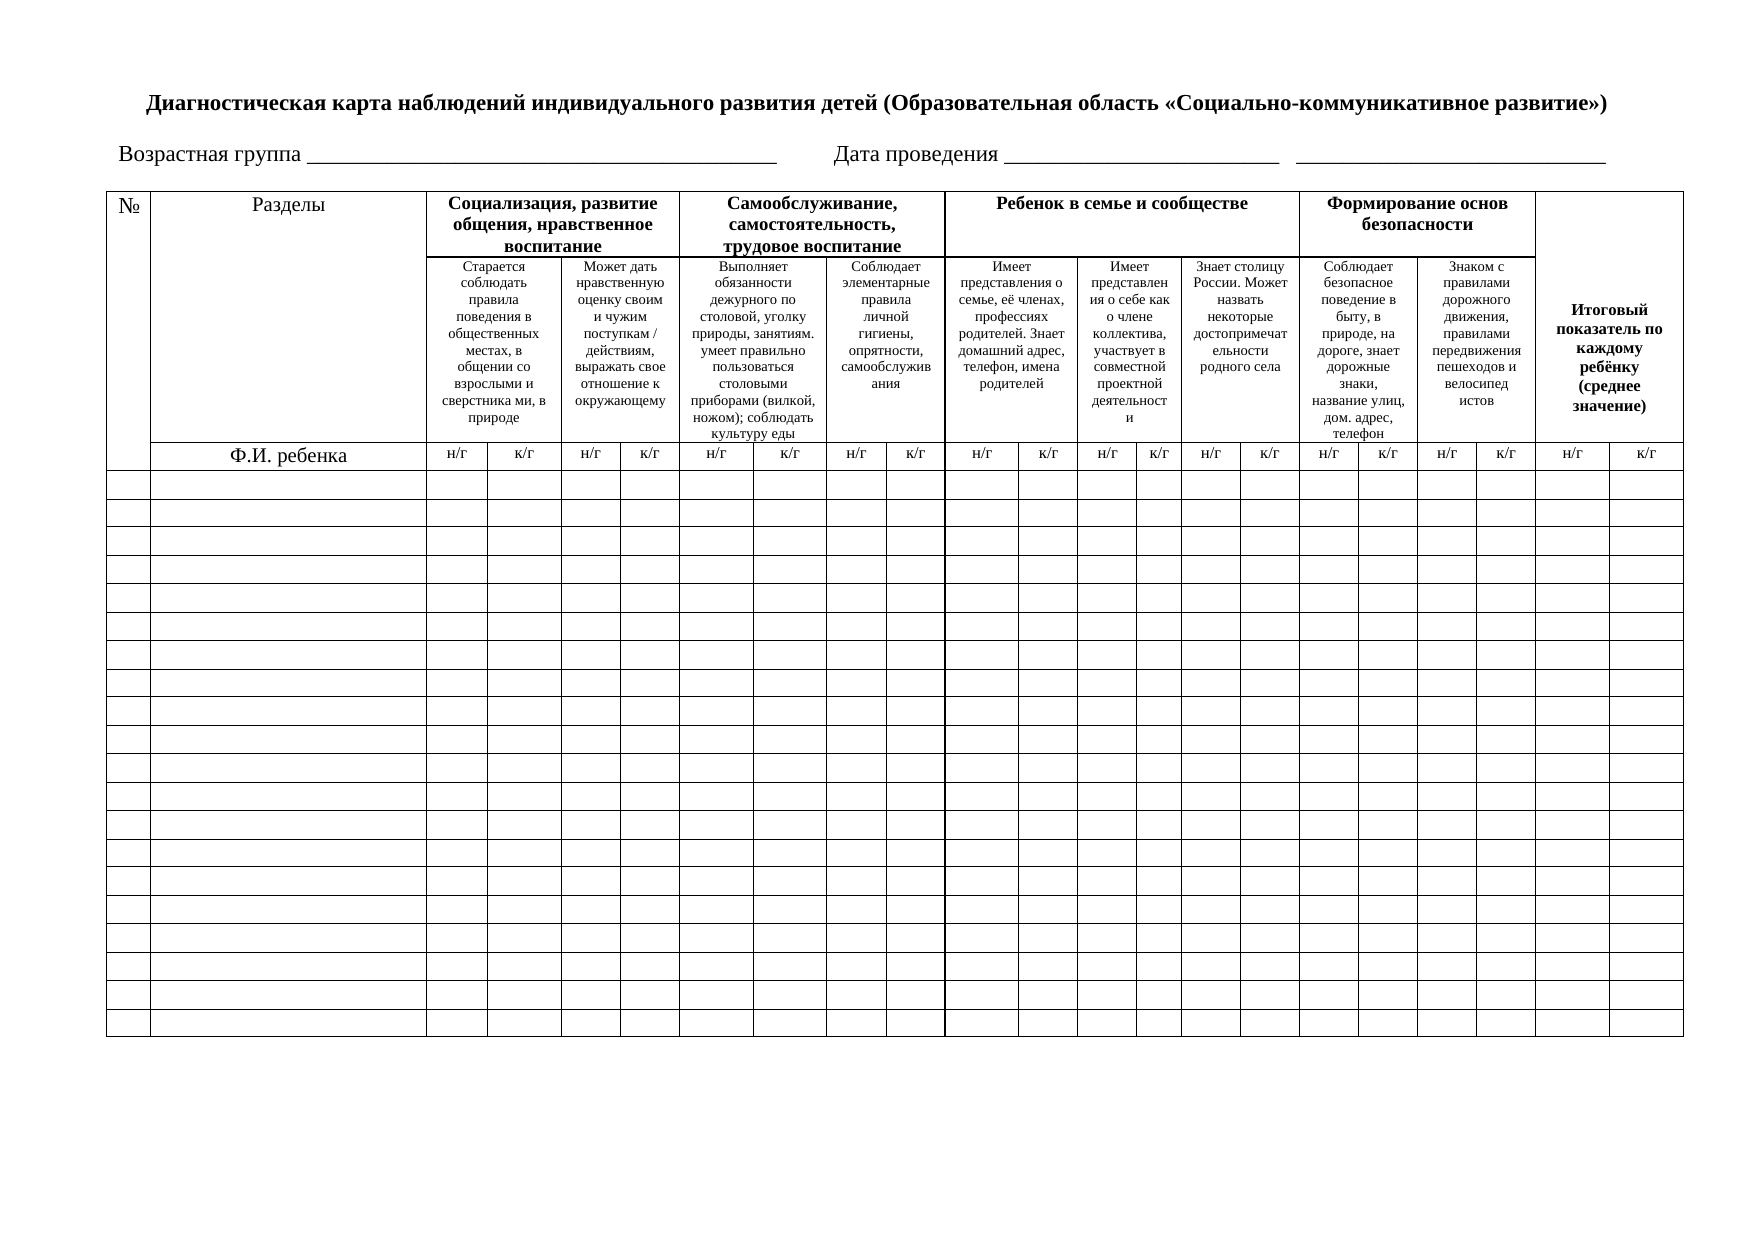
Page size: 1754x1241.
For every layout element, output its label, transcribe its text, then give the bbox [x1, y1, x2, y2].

table_cell [1182, 556, 1240, 583]
table_cell [1137, 783, 1181, 809]
table_cell [680, 953, 753, 979]
table_cell [1359, 527, 1417, 555]
table_cell к/г [1610, 443, 1683, 469]
table_cell н/г [680, 443, 753, 469]
table_cell [1182, 641, 1240, 669]
table_cell [107, 500, 150, 526]
table_cell [1610, 471, 1683, 499]
table_cell [1536, 981, 1609, 1009]
table_cell [1019, 783, 1077, 809]
table_cell [754, 613, 826, 639]
table_cell [1610, 556, 1683, 583]
table_cell Ф.И. ребенка [151, 443, 426, 469]
table_cell Старается соблюдать правила поведения в общественных местах, в общении со взрослыми и сверстника ми, в природе [427, 258, 561, 442]
table_cell [887, 981, 944, 1009]
table_cell [1078, 783, 1136, 809]
table_cell [621, 471, 679, 499]
table_cell [1241, 896, 1299, 923]
table_cell [1019, 471, 1077, 499]
table_cell [946, 953, 1018, 979]
table_cell [1137, 641, 1181, 669]
table_cell [562, 613, 620, 639]
table_cell [1137, 556, 1181, 583]
table_cell [1137, 811, 1181, 839]
table_cell [621, 953, 679, 979]
table_cell н/г [946, 443, 1018, 469]
table_cell [887, 754, 944, 782]
table_cell [1300, 811, 1358, 839]
table_cell [1610, 811, 1683, 839]
table_cell [1300, 867, 1358, 895]
table_cell [1137, 584, 1181, 612]
table_cell [1610, 1010, 1683, 1036]
table_cell [427, 527, 487, 555]
table_cell [1418, 924, 1476, 952]
table_cell [680, 641, 753, 669]
table_cell [680, 924, 753, 952]
table_cell [621, 867, 679, 895]
table_cell [1241, 754, 1299, 782]
table_cell [1300, 840, 1358, 866]
table_cell [1078, 981, 1136, 1009]
table_cell [754, 726, 826, 753]
table_cell [1137, 613, 1181, 639]
table_cell [488, 584, 561, 612]
table_cell [151, 500, 426, 526]
table_cell [1182, 840, 1240, 866]
table_cell [1078, 924, 1136, 952]
table_cell [1536, 867, 1609, 895]
table_cell [107, 754, 150, 782]
table_cell [151, 613, 426, 639]
table_cell [427, 981, 487, 1009]
table_cell [887, 924, 944, 952]
table_cell [680, 1010, 753, 1036]
table_cell [1418, 527, 1476, 555]
table_cell [754, 584, 826, 612]
table_cell [488, 641, 561, 669]
table_cell [754, 896, 826, 923]
table_cell [1536, 527, 1609, 555]
table_cell [1359, 1010, 1417, 1036]
table_cell [1182, 670, 1240, 696]
table_cell [946, 641, 1018, 669]
table_cell [946, 670, 1018, 696]
table_cell [1477, 811, 1535, 839]
table_cell [151, 953, 426, 979]
table_cell [1477, 726, 1535, 753]
table_cell [887, 1010, 944, 1036]
table_cell [1078, 726, 1136, 753]
table_cell [1182, 584, 1240, 612]
table_cell [1182, 953, 1240, 979]
table_cell [107, 953, 150, 979]
table_cell [827, 613, 886, 639]
table_cell [1182, 924, 1240, 952]
table_cell [1300, 584, 1358, 612]
table_cell [1182, 981, 1240, 1009]
table_cell [1019, 924, 1077, 952]
table_cell [887, 783, 944, 809]
table_cell [107, 641, 150, 669]
table_cell [107, 783, 150, 809]
table_cell [680, 556, 753, 583]
table_cell [887, 867, 944, 895]
table_cell [946, 584, 1018, 612]
table_cell [887, 840, 944, 866]
table_cell [1300, 754, 1358, 782]
table_cell [1241, 726, 1299, 753]
table_cell [488, 726, 561, 753]
table_cell [680, 867, 753, 895]
table_cell [427, 500, 487, 526]
table_cell [1078, 754, 1136, 782]
table_cell к/г [621, 443, 679, 469]
table_cell [1359, 471, 1417, 499]
table_cell н/г [1536, 443, 1609, 469]
table_cell [1241, 471, 1299, 499]
table_cell [1241, 924, 1299, 952]
table_cell [488, 1010, 561, 1036]
table_cell [680, 840, 753, 866]
table_cell [1300, 613, 1358, 639]
table_cell [1477, 896, 1535, 923]
table_cell [1359, 981, 1417, 1009]
table_cell [1300, 697, 1358, 725]
table_cell [488, 783, 561, 809]
table_cell [562, 726, 620, 753]
table_cell [1137, 670, 1181, 696]
table_cell [1536, 670, 1609, 696]
table_cell [887, 613, 944, 639]
table_cell [107, 697, 150, 725]
table_cell [1019, 754, 1077, 782]
table_cell [1019, 811, 1077, 839]
table_cell [827, 556, 886, 583]
table_cell [151, 754, 426, 782]
table_cell [562, 783, 620, 809]
table_cell [754, 471, 826, 499]
table_cell [887, 670, 944, 696]
table_cell [754, 670, 826, 696]
table_cell Выполняет обязанности дежурного по столовой, уголку природы, занятиям. умеет правильно пользоваться столовыми приборами (вилкой, ножом); соблюдать культуру еды [680, 258, 826, 442]
table_cell [1078, 613, 1136, 639]
table_cell [680, 896, 753, 923]
table_cell [946, 697, 1018, 725]
table_cell [1536, 953, 1609, 979]
table_cell [1078, 527, 1136, 555]
table_cell [1300, 471, 1358, 499]
table_cell [562, 670, 620, 696]
table_cell [1078, 471, 1136, 499]
table_cell [680, 783, 753, 809]
table_cell [1019, 981, 1077, 1009]
table_cell [680, 613, 753, 639]
table_cell [1610, 754, 1683, 782]
table_cell [1300, 1010, 1358, 1036]
table_cell [1137, 726, 1181, 753]
table_cell [562, 641, 620, 669]
table_cell [680, 697, 753, 725]
table_cell [1418, 670, 1476, 696]
table_cell [680, 811, 753, 839]
table_cell [562, 527, 620, 555]
table_cell [1137, 924, 1181, 952]
table_cell [1019, 641, 1077, 669]
table_cell [1182, 867, 1240, 895]
table_cell [1610, 641, 1683, 669]
table_cell к/г [887, 443, 944, 469]
table_cell [1241, 783, 1299, 809]
table_cell [946, 981, 1018, 1009]
table_cell [562, 811, 620, 839]
table_cell [151, 726, 426, 753]
table_cell [1610, 697, 1683, 725]
table_cell [1078, 697, 1136, 725]
table_cell [107, 726, 150, 753]
table_header № [107, 192, 150, 469]
table_cell к/г [1019, 443, 1077, 469]
table_cell н/г [1300, 443, 1358, 469]
table_cell [1182, 527, 1240, 555]
text Возрастная группа _________________________________________ Дата проведения ________________________ ___________________________ [118, 140, 1636, 166]
table_cell [1477, 584, 1535, 612]
table_cell [1418, 811, 1476, 839]
table_cell [1477, 953, 1535, 979]
table_cell [427, 811, 487, 839]
table_cell [107, 613, 150, 639]
table_cell [680, 527, 753, 555]
table_cell н/г [1078, 443, 1136, 469]
table_cell [1477, 556, 1535, 583]
table_cell [1610, 840, 1683, 866]
table_cell [827, 641, 886, 669]
table_cell [488, 613, 561, 639]
table_cell [1359, 613, 1417, 639]
table_cell [1418, 896, 1476, 923]
table_cell [946, 726, 1018, 753]
table_cell [562, 584, 620, 612]
table_cell Знаком с правилами дорожного движения, правилами передвижения пешеходов и велосипед истов [1418, 258, 1535, 442]
table_cell [827, 924, 886, 952]
table_cell [488, 953, 561, 979]
table_cell [621, 754, 679, 782]
table_cell [1536, 697, 1609, 725]
table_cell [1182, 500, 1240, 526]
table_cell [1536, 584, 1609, 612]
table_cell [151, 811, 426, 839]
table_cell к/г [1137, 443, 1181, 469]
table_cell [621, 924, 679, 952]
table_header Формирование основ безопасности [1300, 192, 1535, 256]
table_cell [488, 811, 561, 839]
table_cell [427, 783, 487, 809]
table_cell [562, 471, 620, 499]
table_cell [562, 924, 620, 952]
table_cell [1418, 584, 1476, 612]
table_cell [1359, 754, 1417, 782]
table_cell [621, 840, 679, 866]
table_cell [107, 840, 150, 866]
table_cell [107, 981, 150, 1009]
table_cell н/г [1182, 443, 1240, 469]
table_cell [1418, 867, 1476, 895]
table_cell [1359, 556, 1417, 583]
table_cell [1137, 527, 1181, 555]
table_cell [562, 981, 620, 1009]
table_cell [1477, 840, 1535, 866]
table_cell Соблюдает безопасное поведение в быту, в природе, на дороге, знает дорожные знаки, название улиц, дом. адрес, телефон [1300, 258, 1417, 442]
table_cell [827, 840, 886, 866]
table_cell [1182, 1010, 1240, 1036]
table_header Ребенок в семье и сообществе [946, 192, 1299, 256]
table_cell [680, 471, 753, 499]
table_cell [1610, 726, 1683, 753]
table_cell [946, 924, 1018, 952]
table_cell [1610, 500, 1683, 526]
text Диагностическая карта наблюдений индивидуального развития детей (Образовательная область «Социально-коммуникативное развитие») [118, 89, 1636, 115]
table_cell [427, 641, 487, 669]
table_cell [621, 783, 679, 809]
table_cell [621, 670, 679, 696]
table_cell [827, 471, 886, 499]
table_cell [946, 896, 1018, 923]
table_cell [107, 670, 150, 696]
table_cell [427, 726, 487, 753]
table_cell [1182, 613, 1240, 639]
table_cell [1019, 867, 1077, 895]
table_cell [887, 641, 944, 669]
table_cell [1418, 471, 1476, 499]
table_cell [1137, 953, 1181, 979]
table_cell [427, 613, 487, 639]
table_cell [1137, 867, 1181, 895]
table_cell к/г [1241, 443, 1299, 469]
table_cell [946, 471, 1018, 499]
table_cell [621, 981, 679, 1009]
table_cell [1300, 981, 1358, 1009]
table_cell [1019, 613, 1077, 639]
table_cell [1359, 924, 1417, 952]
table_cell [621, 556, 679, 583]
table_cell [887, 896, 944, 923]
table_cell [1078, 867, 1136, 895]
table_cell [754, 1010, 826, 1036]
table_cell [1359, 783, 1417, 809]
table_cell [887, 527, 944, 555]
table_cell [1359, 726, 1417, 753]
table_cell [151, 556, 426, 583]
table_cell [1078, 896, 1136, 923]
table_cell [946, 783, 1018, 809]
table_cell [1182, 697, 1240, 725]
table_cell [1300, 641, 1358, 669]
table_cell [1300, 783, 1358, 809]
table_cell [827, 726, 886, 753]
table_cell [1241, 953, 1299, 979]
table_cell [1241, 670, 1299, 696]
table_cell [1477, 527, 1535, 555]
table_cell [1078, 556, 1136, 583]
table_cell [754, 641, 826, 669]
table_cell [1137, 896, 1181, 923]
table_cell [1300, 527, 1358, 555]
table_cell [151, 697, 426, 725]
table_cell [1300, 924, 1358, 952]
table_cell [1241, 697, 1299, 725]
table_cell [151, 471, 426, 499]
table_cell [1477, 783, 1535, 809]
table_cell [680, 981, 753, 1009]
table_cell [1019, 670, 1077, 696]
table_cell [427, 953, 487, 979]
table_cell [1078, 1010, 1136, 1036]
table_cell [1536, 613, 1609, 639]
table_cell [1078, 500, 1136, 526]
table_cell [1536, 896, 1609, 923]
table_cell к/г [1477, 443, 1535, 469]
table_cell [107, 896, 150, 923]
table_cell [488, 697, 561, 725]
table_cell [1241, 981, 1299, 1009]
table_cell [621, 584, 679, 612]
table_cell [680, 670, 753, 696]
table_cell [488, 924, 561, 952]
table_cell [562, 896, 620, 923]
table_cell [427, 840, 487, 866]
table_cell [1019, 1010, 1077, 1036]
table_cell [1137, 500, 1181, 526]
table_cell [488, 527, 561, 555]
table_cell [1182, 754, 1240, 782]
table_cell [1536, 500, 1609, 526]
table_cell [562, 1010, 620, 1036]
table_cell [1418, 726, 1476, 753]
table_cell [107, 867, 150, 895]
table_cell [1019, 556, 1077, 583]
table_cell [1359, 670, 1417, 696]
table_header Разделы [151, 192, 426, 442]
table_cell [621, 896, 679, 923]
table_cell к/г [754, 443, 826, 469]
table_cell [621, 811, 679, 839]
table_cell [488, 670, 561, 696]
table_cell [621, 1010, 679, 1036]
table_cell [1182, 471, 1240, 499]
table_cell [1418, 981, 1476, 1009]
table_cell [562, 754, 620, 782]
table_cell н/г [827, 443, 886, 469]
table_cell [1241, 811, 1299, 839]
table_cell [1019, 953, 1077, 979]
table_cell [827, 953, 886, 979]
table_cell [946, 754, 1018, 782]
table_cell [1241, 1010, 1299, 1036]
table_cell [1137, 981, 1181, 1009]
table_cell [1300, 953, 1358, 979]
table_cell [754, 811, 826, 839]
table_cell [1241, 500, 1299, 526]
table_cell н/г [427, 443, 487, 469]
table_cell [887, 953, 944, 979]
table_cell [827, 697, 886, 725]
table_cell [1182, 726, 1240, 753]
table_cell [488, 896, 561, 923]
table_cell [887, 726, 944, 753]
table_cell [107, 556, 150, 583]
table_cell [887, 811, 944, 839]
table_cell [1359, 641, 1417, 669]
table_cell [1019, 527, 1077, 555]
table_header Самообслуживание, самостоятельность, трудовое воспитание [680, 192, 944, 256]
table_cell [107, 471, 150, 499]
table_cell [1536, 924, 1609, 952]
table_cell [1078, 840, 1136, 866]
table_cell [1078, 641, 1136, 669]
table_cell [488, 471, 561, 499]
table_cell [680, 584, 753, 612]
table_cell [1536, 1010, 1609, 1036]
table_cell [562, 840, 620, 866]
table_cell [754, 981, 826, 1009]
table_cell [1477, 1010, 1535, 1036]
table_cell [1610, 613, 1683, 639]
table_cell к/г [1359, 443, 1417, 469]
table_cell [488, 840, 561, 866]
table_cell [1418, 840, 1476, 866]
table_cell [151, 896, 426, 923]
table_cell [1241, 840, 1299, 866]
table_cell [680, 726, 753, 753]
table_cell [1418, 500, 1476, 526]
table_cell [1359, 584, 1417, 612]
table_cell [107, 527, 150, 555]
table_cell [107, 584, 150, 612]
table_cell [827, 811, 886, 839]
table_cell [1359, 840, 1417, 866]
table_cell [488, 867, 561, 895]
table_cell [1241, 584, 1299, 612]
table_cell [1300, 556, 1358, 583]
table_cell [107, 1010, 150, 1036]
table_cell [427, 896, 487, 923]
table_cell [1359, 867, 1417, 895]
table_cell [1019, 584, 1077, 612]
table_cell [1019, 697, 1077, 725]
table_cell [1418, 953, 1476, 979]
table_cell [1359, 697, 1417, 725]
table_header Социализация, развитие общения, нравственное воспитание [427, 192, 679, 256]
table_cell [1241, 527, 1299, 555]
table_cell [1536, 471, 1609, 499]
table_cell Соблюдает элементарные правила личной гигиены, опрятности, самообслуживания [827, 258, 944, 442]
table_cell [1300, 896, 1358, 923]
table_cell [488, 556, 561, 583]
table_cell [946, 613, 1018, 639]
table_cell [427, 584, 487, 612]
table_cell [887, 556, 944, 583]
table_cell [1477, 641, 1535, 669]
table_cell [1359, 953, 1417, 979]
table_cell [946, 556, 1018, 583]
table_cell [1610, 924, 1683, 952]
table_cell [754, 867, 826, 895]
table_cell [427, 1010, 487, 1036]
table_cell [488, 981, 561, 1009]
table_cell [1241, 641, 1299, 669]
table_cell [946, 500, 1018, 526]
table_cell Имеет представления о себе как о члене коллектива, участвует в совместной проектной деятельности [1078, 258, 1181, 442]
table_cell [754, 697, 826, 725]
table_cell [1137, 697, 1181, 725]
table_cell [754, 783, 826, 809]
table_cell [621, 500, 679, 526]
table_cell [427, 924, 487, 952]
table_cell [151, 527, 426, 555]
table_cell н/г [1418, 443, 1476, 469]
table_cell [1418, 783, 1476, 809]
table_cell [1137, 754, 1181, 782]
table_cell [1536, 783, 1609, 809]
table_cell [1019, 840, 1077, 866]
table_cell [427, 670, 487, 696]
table_cell [754, 840, 826, 866]
table_cell [427, 867, 487, 895]
table_cell [151, 867, 426, 895]
table_cell [1477, 613, 1535, 639]
table_cell [1019, 726, 1077, 753]
table_cell [827, 783, 886, 809]
table_cell [562, 697, 620, 725]
table_cell [621, 726, 679, 753]
table_cell [827, 1010, 886, 1036]
table_cell [1536, 754, 1609, 782]
table_cell Знает столицу России. Может назвать некоторые достопримечательности родного села [1182, 258, 1299, 442]
table_cell [827, 981, 886, 1009]
table_cell [887, 697, 944, 725]
table_cell [1418, 697, 1476, 725]
table_cell [1359, 811, 1417, 839]
table_header Итоговый показатель по каждому ребёнку (среднее значение) [1536, 192, 1683, 442]
table_cell [1300, 670, 1358, 696]
table_cell [887, 471, 944, 499]
table_cell [827, 527, 886, 555]
table_cell [1137, 471, 1181, 499]
table_cell [621, 641, 679, 669]
table_cell [1019, 896, 1077, 923]
table_cell [1359, 896, 1417, 923]
table_cell [107, 924, 150, 952]
table_cell [427, 556, 487, 583]
table_cell [151, 783, 426, 809]
table_cell к/г [488, 443, 561, 469]
table_cell [562, 867, 620, 895]
table_cell [1610, 584, 1683, 612]
table_cell [680, 754, 753, 782]
table_cell [1536, 641, 1609, 669]
table_cell [427, 754, 487, 782]
table_cell [1536, 840, 1609, 866]
table_cell [1137, 1010, 1181, 1036]
table_cell [1418, 641, 1476, 669]
table_cell [1241, 613, 1299, 639]
table_cell [887, 500, 944, 526]
table_cell [1477, 981, 1535, 1009]
table_cell [827, 867, 886, 895]
table_cell [1078, 953, 1136, 979]
table_cell [1610, 896, 1683, 923]
table_cell [151, 981, 426, 1009]
table_cell [621, 527, 679, 555]
table_cell [1477, 924, 1535, 952]
table_cell [1300, 726, 1358, 753]
table_cell [1137, 840, 1181, 866]
table_cell [1418, 556, 1476, 583]
table_cell [946, 527, 1018, 555]
table_cell [946, 811, 1018, 839]
table_cell [1418, 754, 1476, 782]
table_cell [827, 500, 886, 526]
table_cell [1418, 1010, 1476, 1036]
table_cell [562, 500, 620, 526]
table_cell [754, 953, 826, 979]
table_cell [488, 500, 561, 526]
table_cell [1241, 867, 1299, 895]
table_cell [1477, 697, 1535, 725]
table_cell Может дать нравственную оценку своим и чужим поступкам / действиям, выражать свое отношение к окружающему [562, 258, 679, 442]
table_cell [1477, 471, 1535, 499]
table_cell [887, 584, 944, 612]
table_cell [1536, 556, 1609, 583]
table_cell н/г [562, 443, 620, 469]
table_cell [1536, 726, 1609, 753]
table_cell [562, 556, 620, 583]
table_cell [151, 670, 426, 696]
table_cell [107, 811, 150, 839]
table_cell [1300, 500, 1358, 526]
table_cell [427, 471, 487, 499]
table_cell [1078, 670, 1136, 696]
table_cell [1418, 613, 1476, 639]
table_cell [1359, 500, 1417, 526]
table_cell [151, 641, 426, 669]
table_cell [562, 953, 620, 979]
table_cell [1477, 670, 1535, 696]
table_cell [151, 584, 426, 612]
table_cell [488, 754, 561, 782]
table_cell [1610, 981, 1683, 1009]
table_cell [1078, 811, 1136, 839]
table_cell [1019, 500, 1077, 526]
table_cell Имеет представления о семье, её членах, профессиях родителей. Знает домашний адрес, телефон, имена родителей [946, 258, 1077, 442]
table_cell [827, 754, 886, 782]
table_cell [680, 500, 753, 526]
table_cell [1610, 953, 1683, 979]
table_cell [827, 584, 886, 612]
table_cell [827, 670, 886, 696]
table_cell [1610, 527, 1683, 555]
table_cell [151, 840, 426, 866]
table_cell [427, 697, 487, 725]
table_cell [946, 840, 1018, 866]
table_cell [151, 1010, 426, 1036]
table_cell [754, 527, 826, 555]
table_cell [1477, 500, 1535, 526]
table_cell [621, 697, 679, 725]
table_cell [946, 1010, 1018, 1036]
table_cell [827, 896, 886, 923]
table_cell [754, 556, 826, 583]
table_cell [1241, 556, 1299, 583]
table_cell [1536, 811, 1609, 839]
table_cell [754, 500, 826, 526]
table_cell [1182, 783, 1240, 809]
table_cell [1610, 783, 1683, 809]
table_cell [754, 754, 826, 782]
table_cell [1610, 670, 1683, 696]
table_cell [621, 613, 679, 639]
table_cell [1078, 584, 1136, 612]
table_cell [1477, 867, 1535, 895]
table_cell [1182, 811, 1240, 839]
table_cell [1477, 754, 1535, 782]
table_cell [1182, 896, 1240, 923]
table_cell [754, 924, 826, 952]
table_cell [946, 867, 1018, 895]
table_cell [1610, 867, 1683, 895]
table_cell [151, 924, 426, 952]
